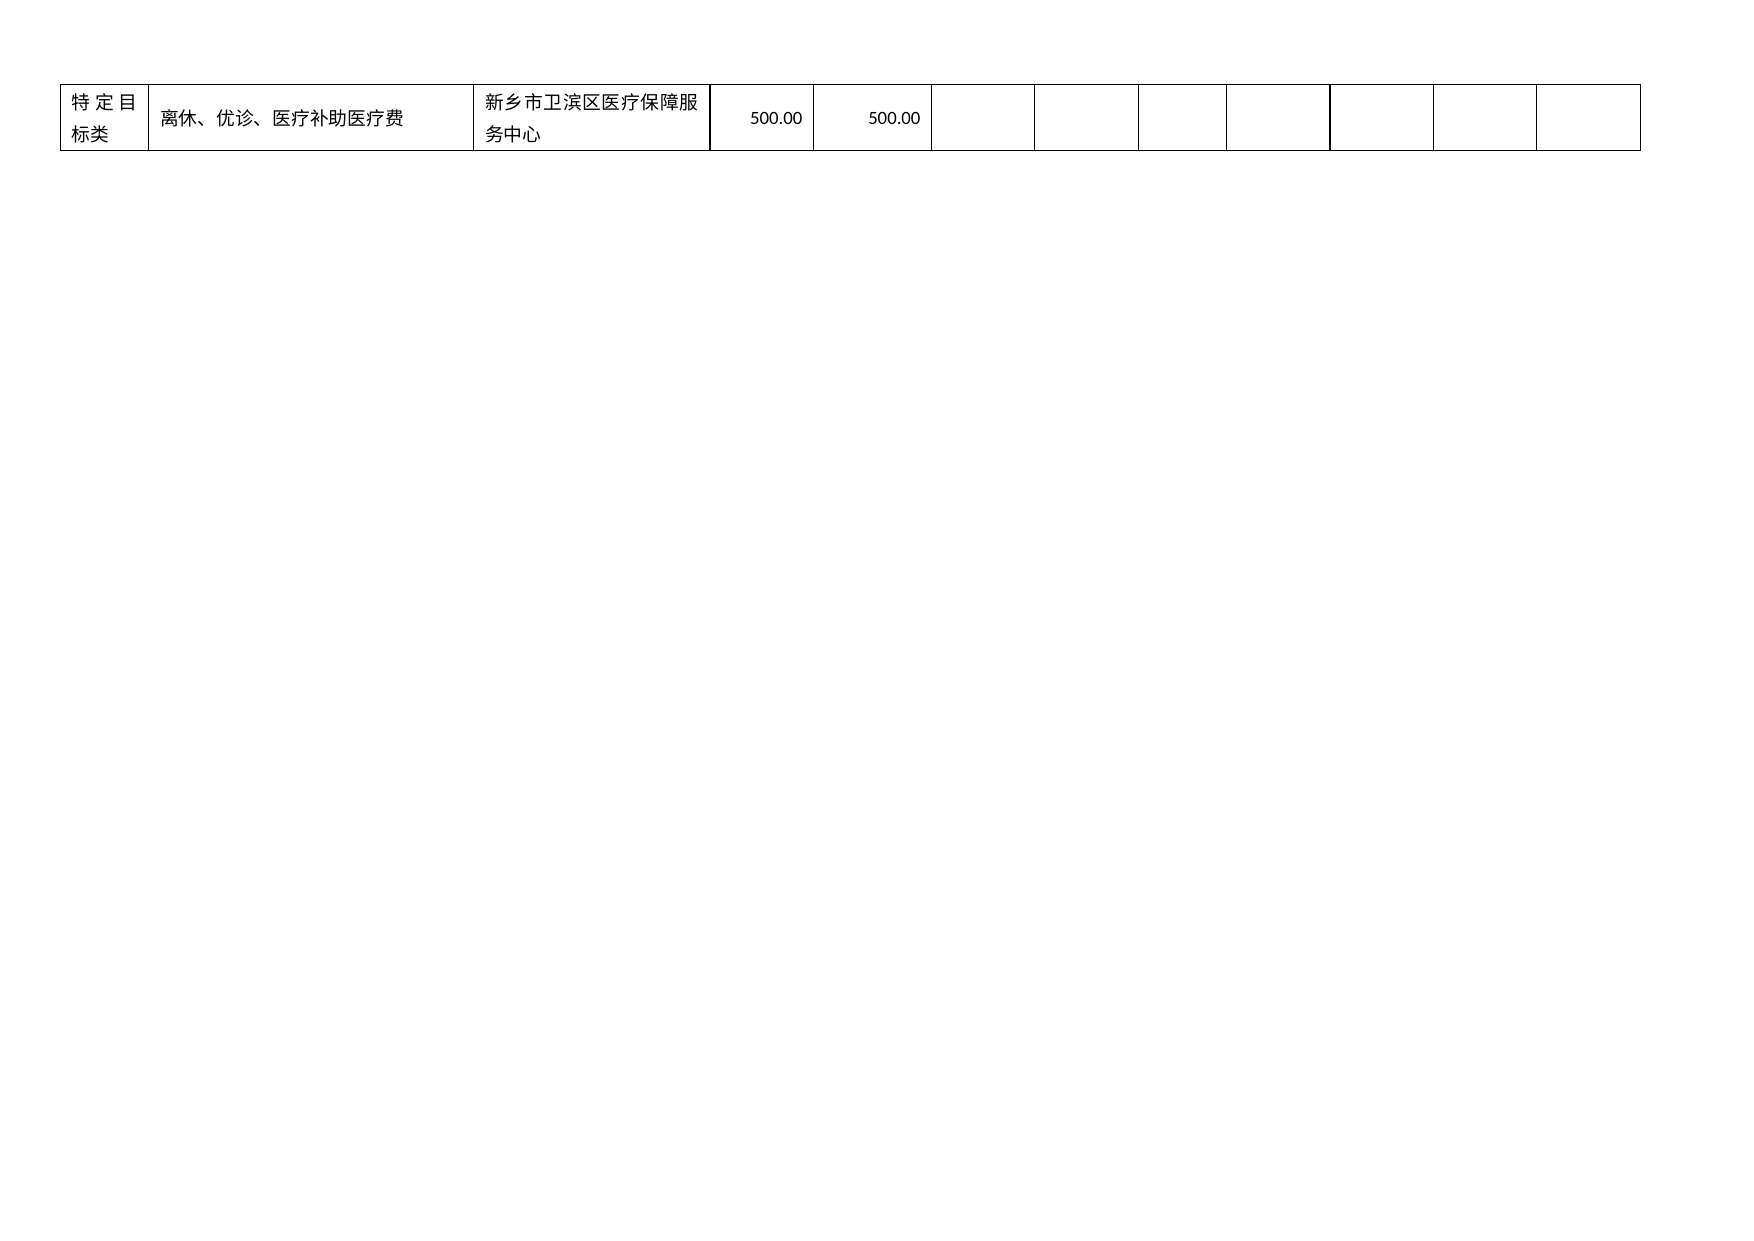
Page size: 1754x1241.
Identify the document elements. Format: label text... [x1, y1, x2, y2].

table_cell 新乡市卫滨区医疗保障服务中心 [474, 85, 709, 150]
table_cell [1537, 85, 1640, 150]
table_cell [932, 85, 1034, 150]
table_cell [1139, 85, 1226, 150]
table_cell [1035, 85, 1138, 150]
table_cell [1331, 85, 1433, 150]
table_cell 500.00 [711, 85, 813, 150]
table_cell 特定目标类 [61, 85, 148, 150]
table_cell [1434, 85, 1536, 150]
table_cell [1227, 85, 1329, 150]
table_cell 离休、优诊、医疗补助医疗费 [149, 85, 473, 150]
table_cell 500.00 [814, 85, 931, 150]
